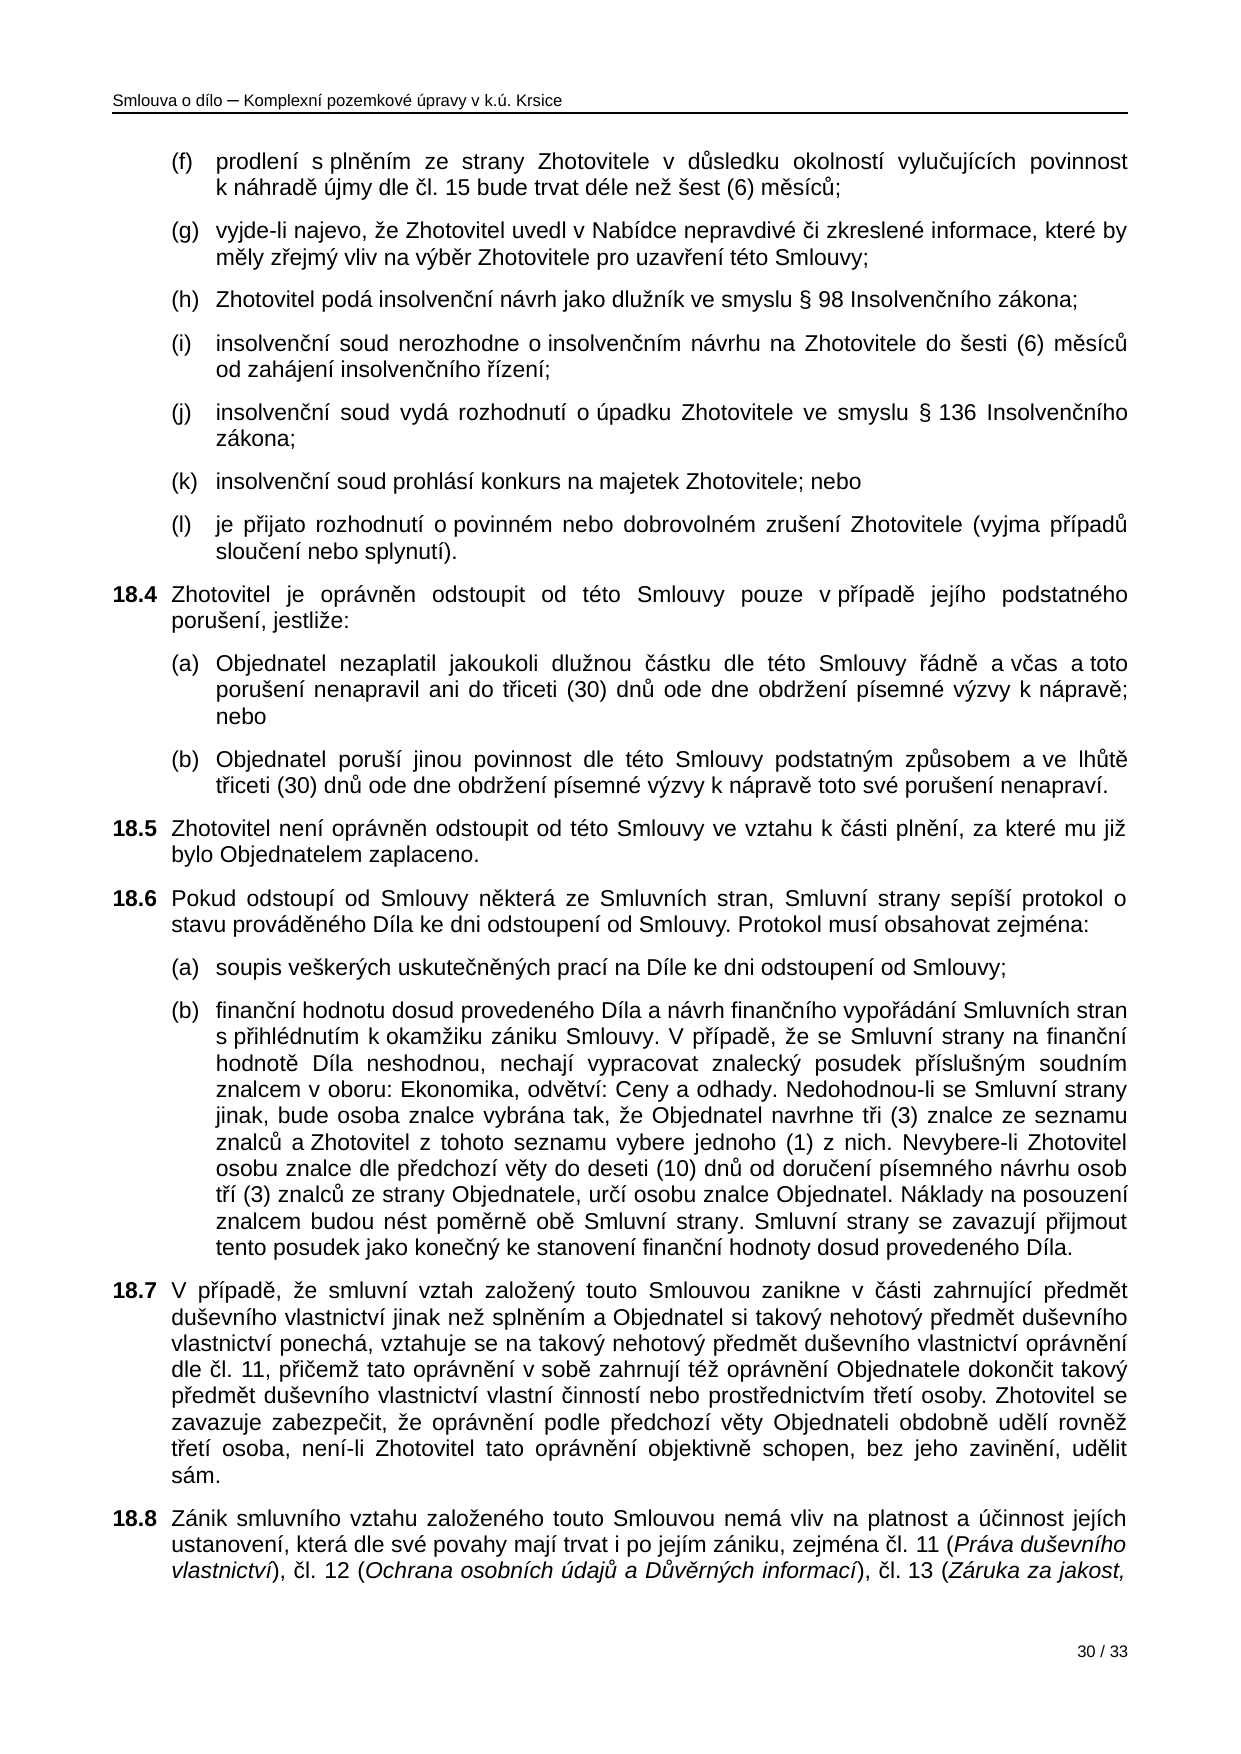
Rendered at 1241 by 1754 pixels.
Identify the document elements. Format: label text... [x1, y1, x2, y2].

text vyjde-li najevo, že Zhotovitel uvedl v Nabídce nepravdivé či zkreslené informace, které by měly zřejmý vliv na výběr Zhotovitele pro uzavření této Smlouvy; [171, 217, 1128, 270]
text Pokud odstoupí od Smlouvy některá ze Smluvních stran, Smluvní strany sepíší protokol o stavu prováděného Díla ke dni odstoupení od Smlouvy. Protokol musí obsahovat zejména: [112, 884, 1128, 937]
text insolvenční soud vydá rozhodnutí o úpadku Zhotovitele ve smyslu § 136 Insolvenčního zákona; [171, 399, 1128, 452]
text Zhotovitel je oprávněn odstoupit od této Smlouvy pouze v případě jejího podstatného porušení, jestliže: [112, 581, 1128, 633]
text prodlení s plněním ze strany Zhotovitele v důsledku okolností vylučujících povinnost k náhradě újmy dle čl. 15 bude trvat déle než šest (6) měsíců; [171, 148, 1128, 200]
text insolvenční soud nerozhodne o insolvenčním návrhu na Zhotovitele do šesti (6) měsíců od zahájení insolvenčního řízení; [171, 329, 1128, 382]
list Objednatel nezaplatil jakoukoli dlužnou částku dle této Smlouvy řádně a včas a toto porušení nenapravil ani do třiceti (30) dnů ode dne obdržení písemné výzvy k nápravě; nebo [171, 650, 1128, 729]
text je přijato rozhodnutí o povinném nebo dobrovolném zrušení Zhotovitele (vyjma případů sloučení nebo splynutí). [171, 511, 1128, 564]
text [112, 1504, 1128, 1584]
list finanční hodnotu dosud provedeného Díla a návrh finančního vypořádání Smluvních stran s přihlédnutím k okamžiku zániku Smlouvy. V případě, že se Smluvní strany na finanční hodnotě Díla neshodnou, nechají vypracovat znalecký posudek příslušným soudním znalcem v oboru: Ekonomika, odvětví: Ceny a odhady. Nedohodnou-li se Smluvní strany jinak, bude osoba znalce vybrána tak, že Objednatel navrhne tři (3) znalce ze seznamu znalců a Zhotovitel z tohoto seznamu vybere jednoho (1) z nich. Nevybere-li Zhotovitel osobu znalce dle předchozí věty do deseti (10) dnů od doručení písemného návrhu osob tří (3) znalců ze strany Objednatele, určí osobu znalce Objednatel. Náklady na posouzení znalcem budou nést poměrně obě Smluvní strany. Smluvní strany se zavazují přijmout tento posudek jako konečný ke stanovení finanční hodnoty dosud provedeného Díla. [171, 997, 1128, 1260]
text Objednatel poruší jinou povinnost dle této Smlouvy podstatným způsobem a ve lhůtě třiceti (30) dnů ode dne obdržení písemné výzvy k nápravě toto své porušení nenapraví. [171, 746, 1128, 798]
text Zhotovitel podá insolvenční návrh jako dlužník ve smyslu § 98 Insolvenčního zákona; [171, 286, 1128, 313]
text insolvenční soud prohlásí konkurs na majetek Zhotovitele; nebo [171, 468, 1128, 494]
text V případě, že smluvní vztah založený touto Smlouvou zanikne v části zahrnující předmět duševního vlastnictví jinak než splněním a Objednatel si takový nehotový předmět duševního vlastnictví ponechá, vztahuje se na takový nehotový předmět duševního vlastnictví oprávnění dle čl. 11, přičemž tato oprávnění v sobě zahrnují též oprávnění Objednatele dokončit takový předmět duševního vlastnictví vlastní činností nebo prostřednictvím třetí osoby. Zhotovitel se zavazuje zabezpečit, že oprávnění podle předchozí věty Objednateli obdobně udělí rovněž třetí osoba, není-li Zhotovitel tato oprávnění objektivně schopen, bez jeho zavinění, udělit sám. [112, 1277, 1128, 1488]
text Zhotovitel není oprávněn odstoupit od této Smlouvy ve vztahu k části plnění, za které mu již bylo Objednatelem zaplaceno. [112, 815, 1128, 868]
list soupis veškerých uskutečněných prací na Díle ke dni odstoupení od Smlouvy; [171, 954, 1128, 980]
